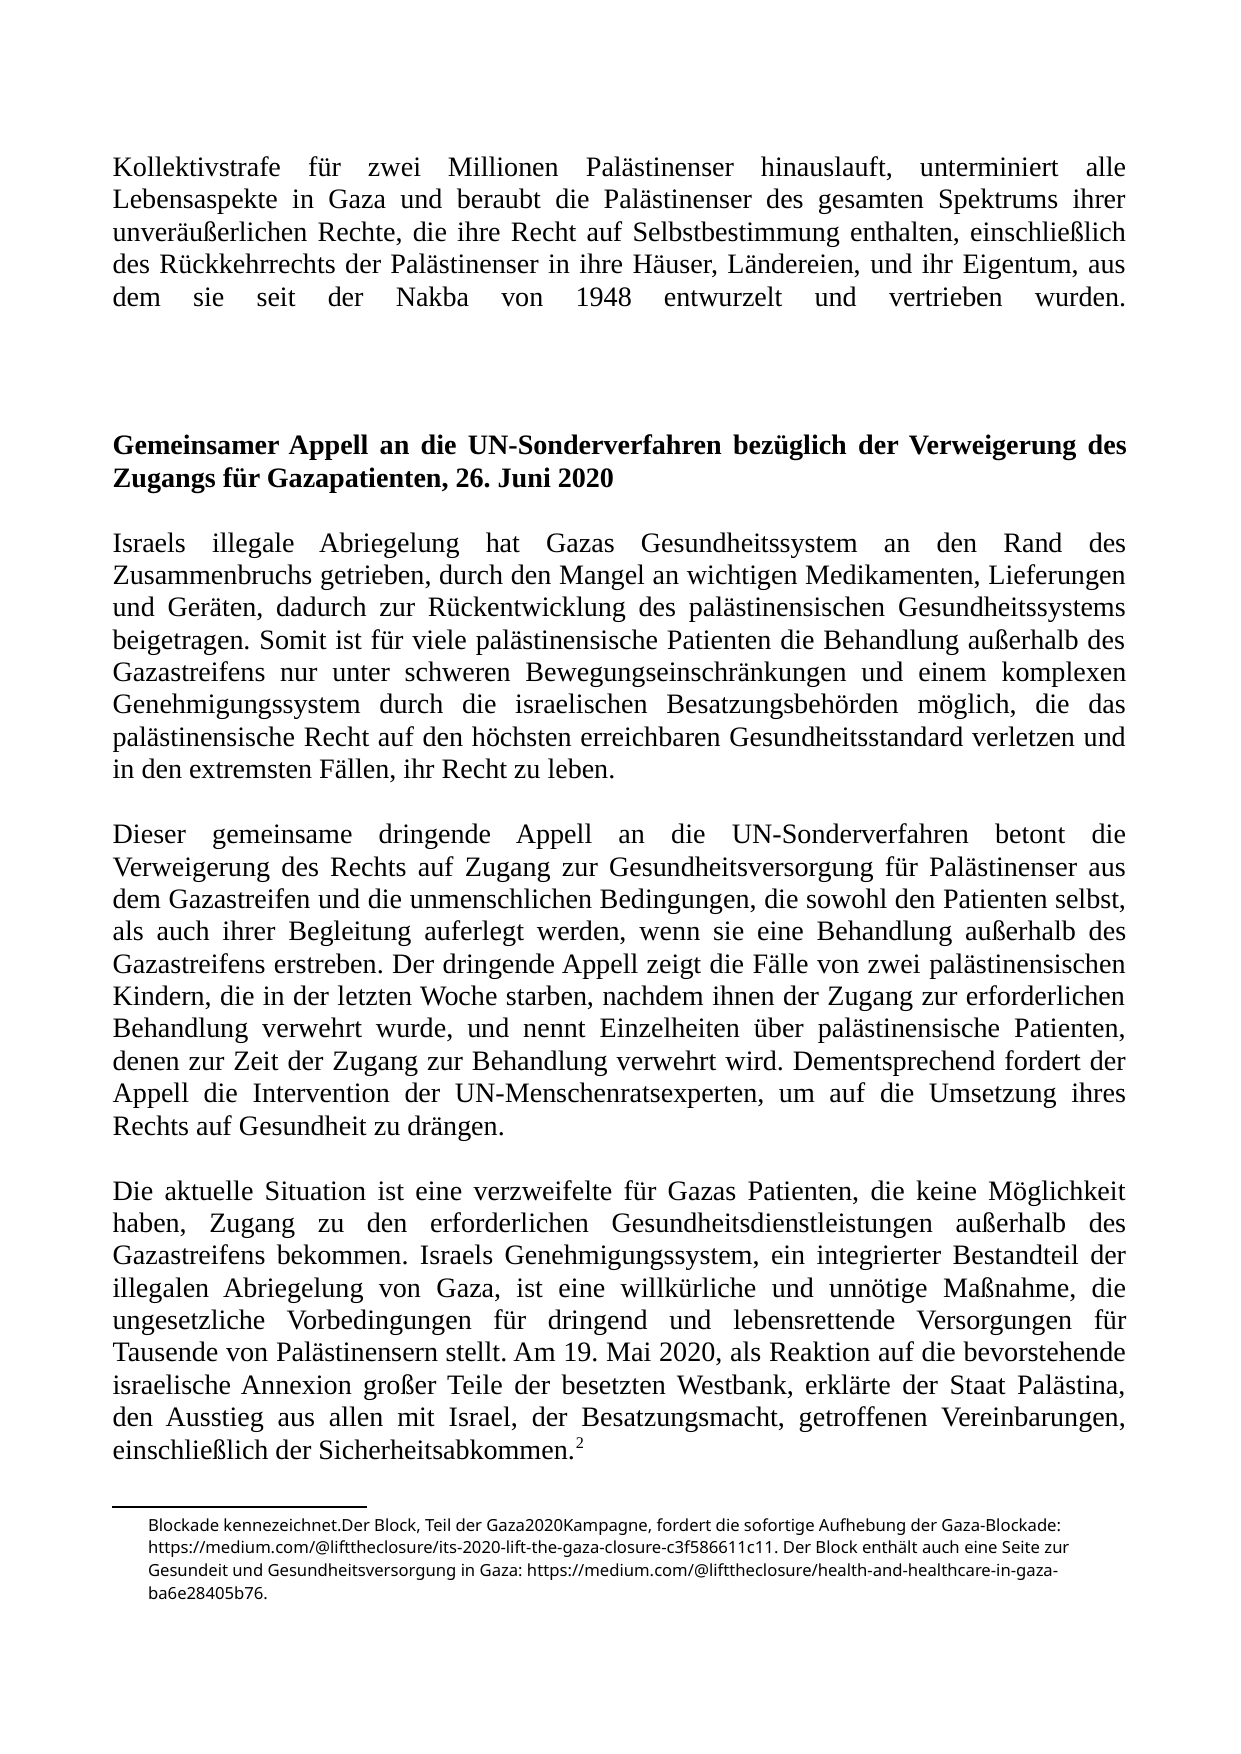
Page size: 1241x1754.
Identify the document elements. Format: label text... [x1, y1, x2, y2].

text Gemeinsamer Appell an die UN-Sonderverfahren bezüglich der Verweigerung des Zugangs für Gazapatienten, 26. Juni 2020 [112, 428, 1128, 493]
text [112, 150, 1128, 341]
text Die aktuelle Situation ist eine verzweifelte für Gazas Patienten, die keine Möglichkeit haben, Zugang zu den erforderlichen Gesundheitsdienstleistungen außerhalb des Gazastreifens bekommen. Israels Genehmigungssystem, ein integrierter Bestandteil der illegalen Abriegelung von Gaza, ist eine willkürliche und unnötige Maßnahme, die ungesetzliche Vorbedingungen für dringend und lebensrettende Versorgungen für Tausende von Palästinensern stellt. Am 19. Mai 2020, als Reaktion auf die bevorstehende israelische Annexion großer Teile der besetzten Westbank, erklärte der Staat Palästina, den Ausstieg aus allen mit Israel, der Besatzungsmacht, getroffenen Vereinbarungen, einschließlich der Sicherheitsabkommen. [112, 1173, 1128, 1465]
text Israels illegale Abriegelung hat Gazas Gesundheitssystem an den Rand des Zusammenbruchs getrieben, durch den Mangel an wichtigen Medikamenten, Lieferungen und Geräten, dadurch zur Rückentwicklung des palästinensischen Gesundheitssystems beigetragen. Somit ist für viele palästinensische Patienten die Behandlung außerhalb des Gazastreifens nur unter schweren Bewegungseinschränkungen und einem komplexen Genehmigungssystem durch die israelischen Besatzungsbehörden möglich, die das palästinensische Recht auf den höchsten erreichbaren Gesundheitsstandard verletzen und in den extremsten Fällen, ihr Recht zu leben. [112, 526, 1128, 785]
text Dieser gemeinsame dringende Appell an die UN-Sonderverfahren betont die Verweigerung des Rechts auf Zugang zur Gesundheitsversorgung für Palästinenser aus dem Gazastreifen und die unmenschlichen Bedingungen, die sowohl den Patienten selbst, als auch ihrer Begleitung auferlegt werden, wenn sie eine Behandlung außerhalb des Gazastreifens erstreben. Der dringende Appell zeigt die Fälle von zwei palästinensischen Kindern, die in der letzten Woche starben, nachdem ihnen der Zugang zur erforderlichen Behandlung verwehrt wurde, und nennt Einzelheiten über palästinensische Patienten, denen zur Zeit der Zugang zur Behandlung verwehrt wird. Dementsprechend fordert der Appell die Intervention der UN-Menschenratsexperten, um auf die Umsetzung ihres Rechts auf Gesundheit zu drängen. [112, 817, 1128, 1141]
